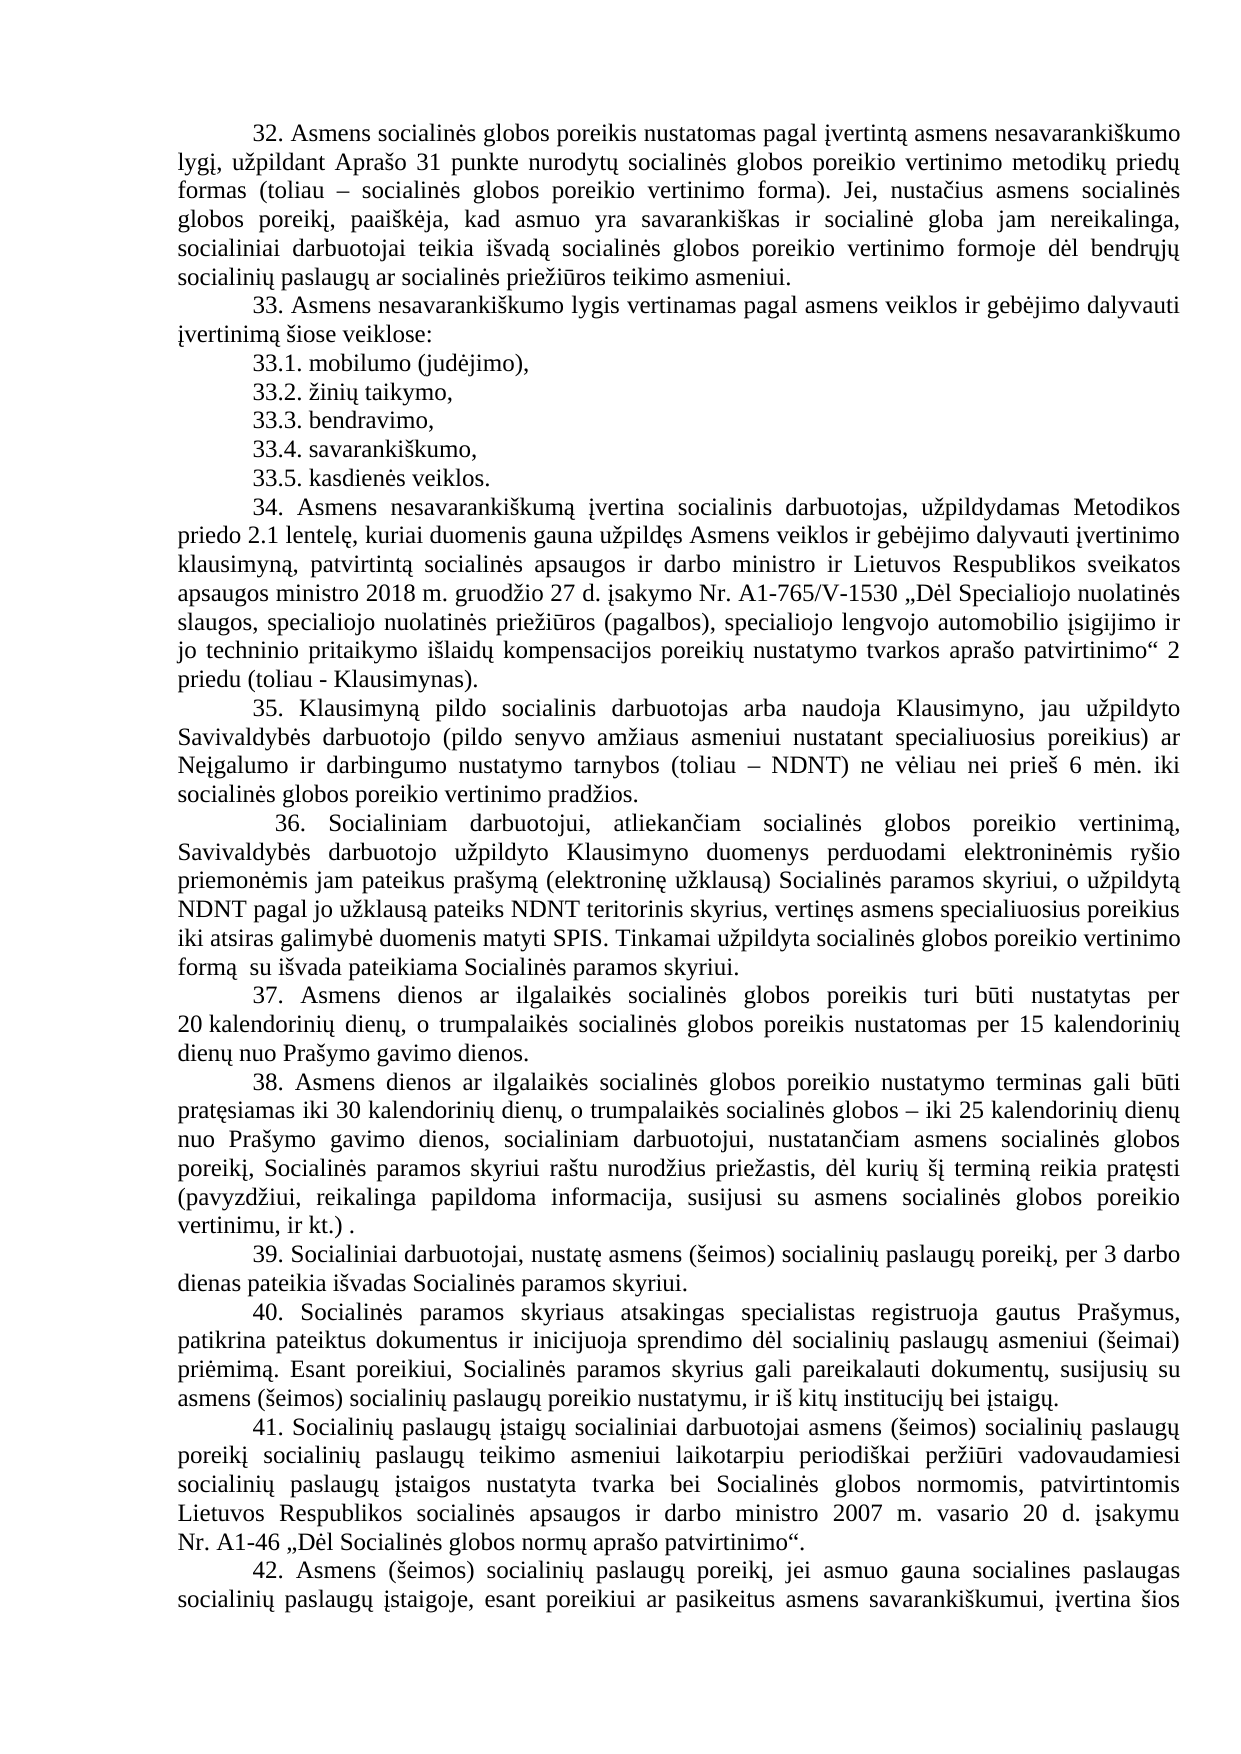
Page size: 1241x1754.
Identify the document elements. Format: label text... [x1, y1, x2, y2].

text 33.2. žinių taikymo, [177, 377, 1181, 406]
text 33.4. savarankiškumo, [177, 434, 1181, 463]
text 37. Asmens dienos ar ilgalaikės socialinės globos poreikis turi būti nustatytas per 20 kalendorinių dienų, o trumpalaikės socialinės globos poreikis nustatomas per 15 kalendorinių dienų nuo Prašymo gavimo dienos. [177, 981, 1181, 1067]
text 39. Socialiniai darbuotojai, nustatę asmens (šeimos) socialinių paslaugų poreikį, per 3 darbo dienas pateikia išvadas Socialinės paramos skyriui. [177, 1239, 1181, 1297]
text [177, 1556, 1181, 1613]
text 36. Socialiniam darbuotojui, atliekančiam socialinės globos poreikio vertinimą, Savivaldybės darbuotojo užpildyto Klausimyno duomenys perduodami elektroninėmis ryšio priemonėmis jam pateikus prašymą (elektroninę užklausą) Socialinės paramos skyriui, o užpildytą NDNT pagal jo užklausą pateiks NDNT teritorinis skyrius, vertinęs asmens specialiuosius poreikius iki atsiras galimybė duomenis matyti SPIS. Tinkamai užpildyta socialinės globos poreikio vertinimo formą su išvada pateikiama Socialinės paramos skyriui. [177, 808, 1181, 981]
text 33.5. kasdienės veiklos. [177, 463, 1181, 492]
text 38. Asmens dienos ar ilgalaikės socialinės globos poreikio nustatymo terminas gali būti pratęsiamas iki 30 kalendorinių dienų, o trumpalaikės socialinės globos – iki 25 kalendorinių dienų nuo Prašymo gavimo dienos, socialiniam darbuotojui, nustatančiam asmens socialinės globos poreikį, Socialinės paramos skyriui raštu nurodžius priežastis, dėl kurių šį terminą reikia pratęsti (pavyzdžiui, reikalinga papildoma informacija, susijusi su asmens socialinės globos poreikio vertinimu, ir kt.) . [177, 1067, 1181, 1239]
text 33. Asmens nesavarankiškumo lygis vertinamas pagal asmens veiklos ir gebėjimo dalyvauti įvertinimą šiose veiklose: [177, 291, 1181, 348]
text 33.1. mobilumo (judėjimo), [177, 348, 1181, 377]
text 40. Socialinės paramos skyriaus atsakingas specialistas registruoja gautus Prašymus, patikrina pateiktus dokumentus ir inicijuoja sprendimo dėl socialinių paslaugų asmeniui (šeimai) priėmimą. Esant poreikiui, Socialinės paramos skyrius gali pareikalauti dokumentų, susijusių su asmens (šeimos) socialinių paslaugų poreikio nustatymu, ir iš kitų institucijų bei įstaigų. [177, 1297, 1181, 1412]
text 35. Klausimyną pildo socialinis darbuotojas arba naudoja Klausimyno, jau užpildyto Savivaldybės darbuotojo (pildo senyvo amžiaus asmeniui nustatant specialiuosius poreikius) ar Neįgalumo ir darbingumo nustatymo tarnybos (toliau – NDNT) ne vėliau nei prieš 6 mėn. iki socialinės globos poreikio vertinimo pradžios. [177, 693, 1181, 808]
text 41. Socialinių paslaugų įstaigų socialiniai darbuotojai asmens (šeimos) socialinių paslaugų poreikį socialinių paslaugų teikimo asmeniui laikotarpiu periodiškai peržiūri vadovaudamiesi socialinių paslaugų įstaigos nustatyta tvarka bei Socialinės globos normomis, patvirtintomis Lietuvos Respublikos socialinės apsaugos ir darbo ministro 2007 m. vasario 20 d. įsakymu Nr. A1-46 „Dėl Socialinės globos normų aprašo patvirtinimo“. [177, 1412, 1181, 1556]
text 34. Asmens nesavarankiškumą įvertina socialinis darbuotojas, užpildydamas Metodikos priedo 2.1 lentelę, kuriai duomenis gauna užpildęs Asmens veiklos ir gebėjimo dalyvauti įvertinimo klausimyną, patvirtintą socialinės apsaugos ir darbo ministro ir Lietuvos Respublikos sveikatos apsaugos ministro 2018 m. gruodžio 27 d. įsakymo Nr. A1-765/V-1530 „Dėl Specialiojo nuolatinės slaugos, specialiojo nuolatinės priežiūros (pagalbos), specialiojo lengvojo automobilio įsigijimo ir jo techninio pritaikymo išlaidų kompensacijos poreikių nustatymo tvarkos aprašo patvirtinimo“ 2 priedu (toliau - Klausimynas). [177, 492, 1181, 693]
text 32. Asmens socialinės globos poreikis nustatomas pagal įvertintą asmens nesavarankiškumo lygį, užpildant Aprašo 31 punkte nurodytų socialinės globos poreikio vertinimo metodikų priedų formas (toliau – socialinės globos poreikio vertinimo forma). Jei, nustačius asmens socialinės globos poreikį, paaiškėja, kad asmuo yra savarankiškas ir socialinė globa jam nereikalinga, socialiniai darbuotojai teikia išvadą socialinės globos poreikio vertinimo formoje dėl bendrųjų socialinių paslaugų ar socialinės priežiūros teikimo asmeniui. [177, 118, 1181, 291]
text 33.3. bendravimo, [177, 406, 1181, 434]
